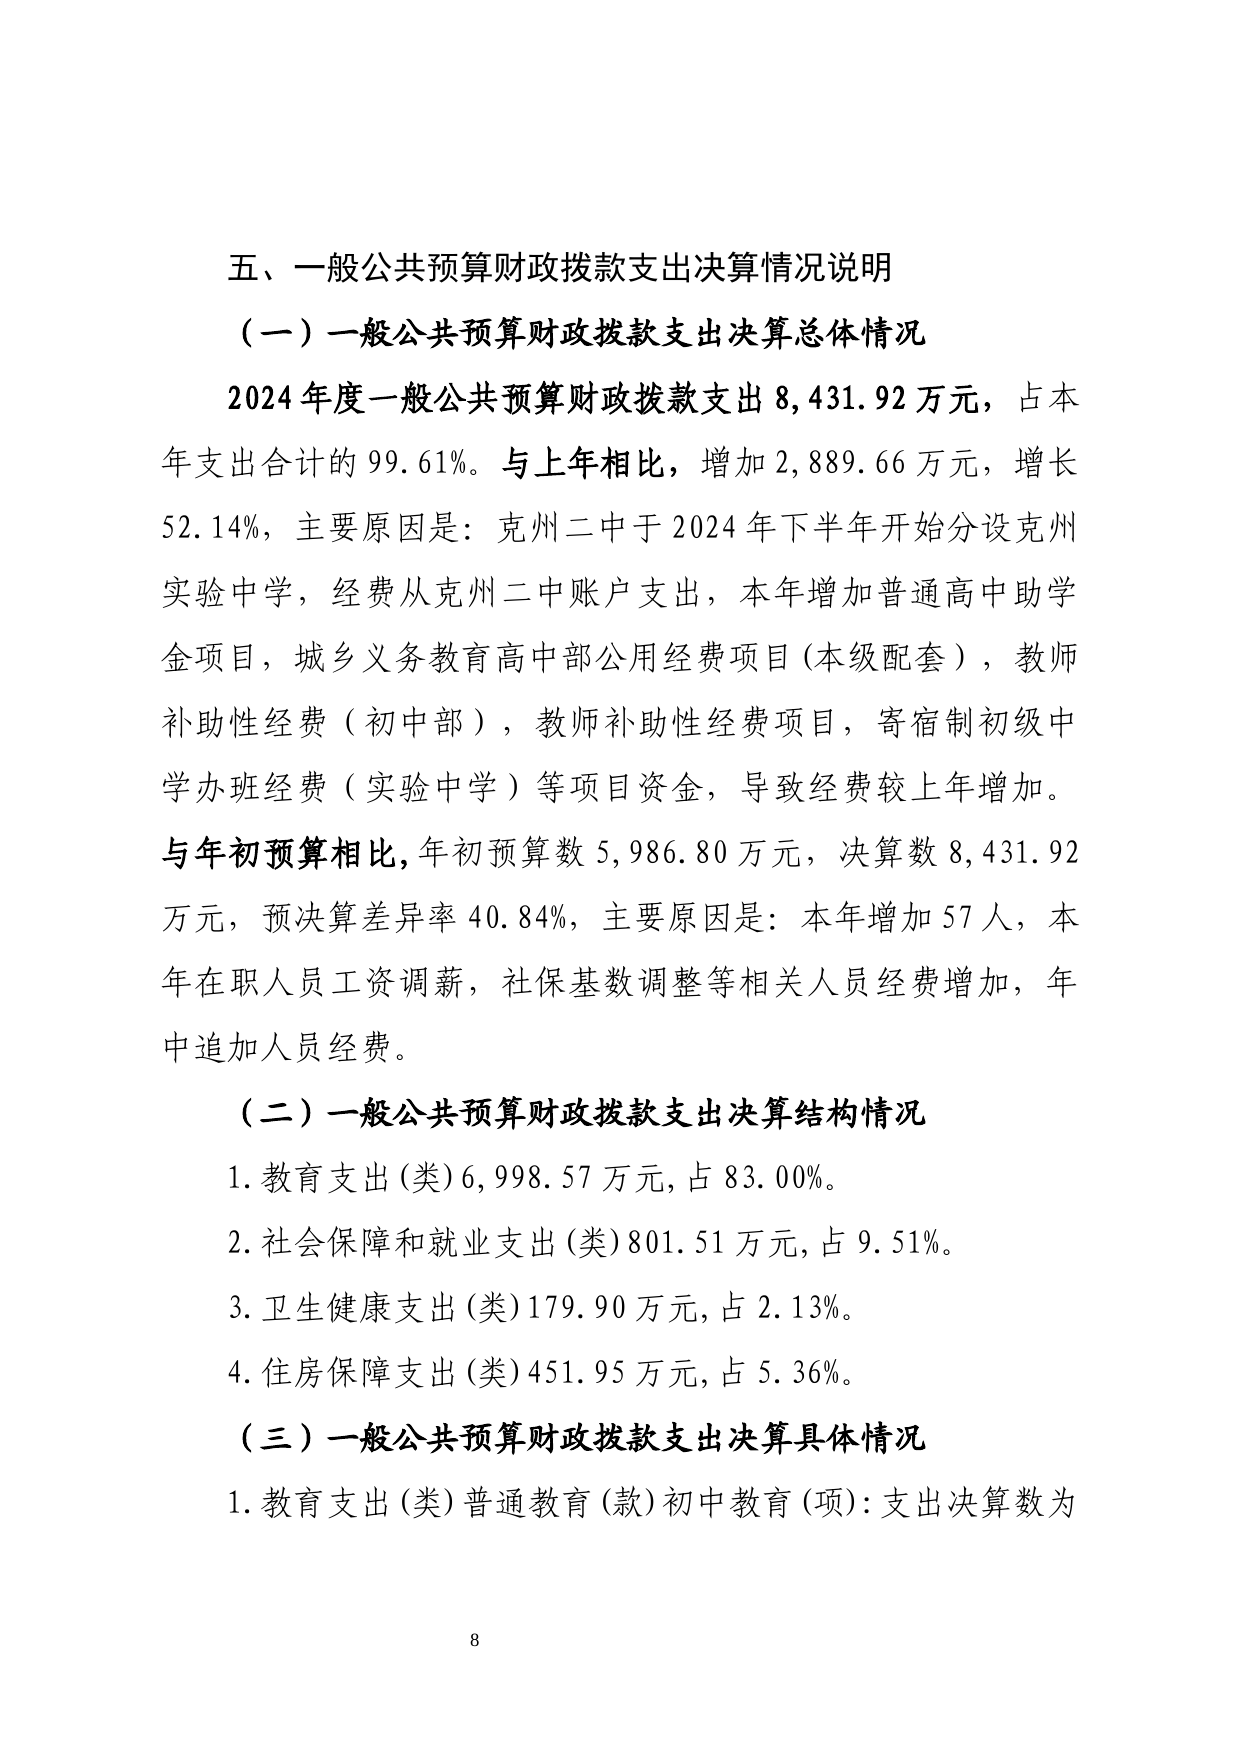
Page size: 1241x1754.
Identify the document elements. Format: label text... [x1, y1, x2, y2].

text （三）一般公共预算财政拨款支出决算具体情况 [159, 1403, 1081, 1468]
text 1.教育支出(类)6,998.57万元,占83.00%。 [159, 1143, 1081, 1208]
text 五、一般公共预算财政拨款支出决算情况说明 [159, 233, 1081, 298]
text 4.住房保障支出(类)451.95万元,占5.36%。 [159, 1338, 1081, 1403]
text 2024年度一般公共预算财政拨款支出8,431.92万元，占本年支出合计的99.61%。与上年相比，增加2,889.66万元，增长52.14%，主要原因是：克州二中于2024年下半年开始分设克州实验中学，经费从克州二中账户支出，本年增加普通高中助学金项目，城乡义务教育高中部公用经费项目(本级配套），教师补助性经费（初中部），教师补助性经费项目，寄宿制初级中学办班经费（实验中学）等项目资金，导致经费较上年增加。与年初预算相比,年初预算数5,986.80万元，决算数8,431.92万元，预决算差异率40.84%，主要原因是：本年增加57人，本年在职人员工资调薪，社保基数调整等相关人员经费增加，年中追加人员经费。 [159, 363, 1081, 1078]
text （一）一般公共预算财政拨款支出决算总体情况 [159, 298, 1081, 363]
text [159, 1468, 1081, 1533]
text 3.卫生健康支出(类)179.90万元,占2.13%。 [159, 1273, 1081, 1338]
text （二）一般公共预算财政拨款支出决算结构情况 [159, 1078, 1081, 1143]
text 2.社会保障和就业支出(类)801.51万元,占9.51%。 [159, 1208, 1081, 1273]
